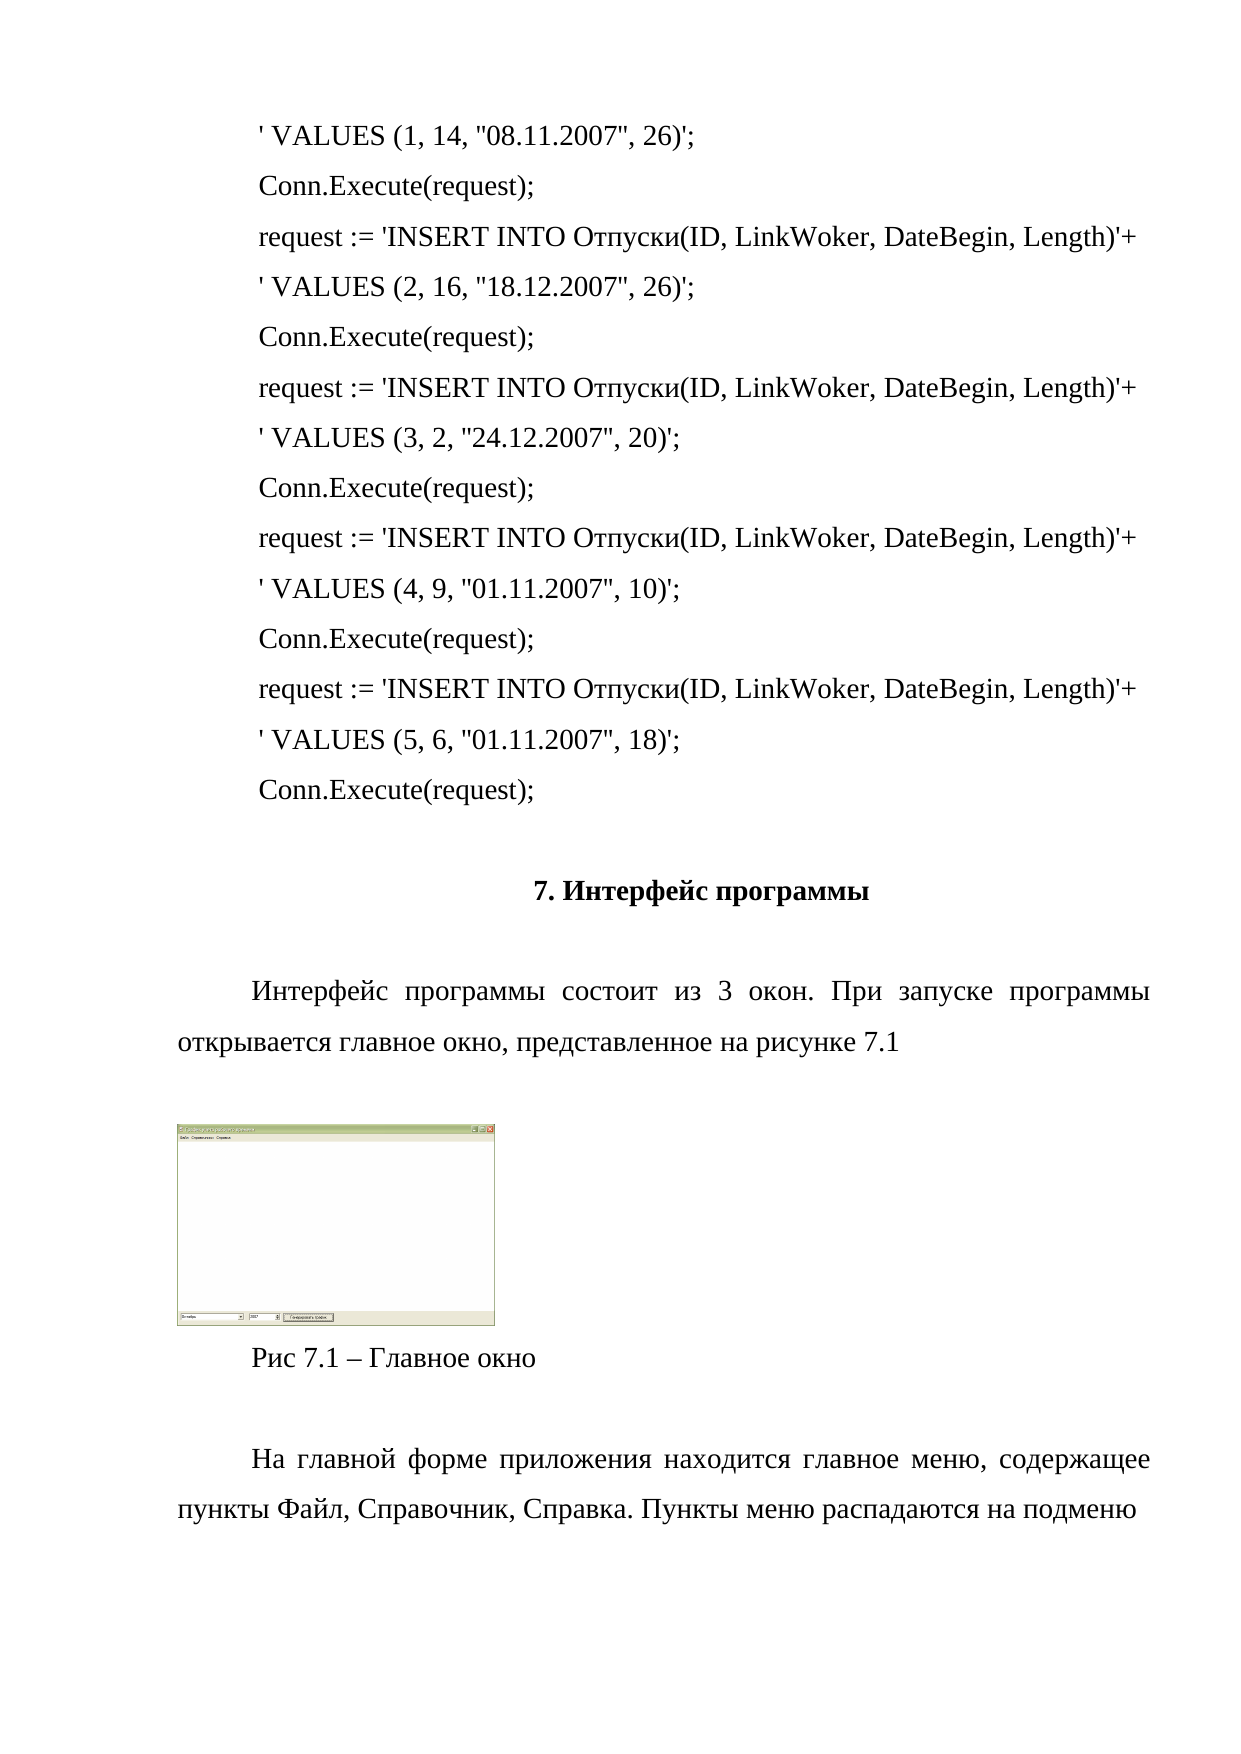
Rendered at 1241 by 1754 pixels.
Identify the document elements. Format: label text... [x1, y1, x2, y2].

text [177, 219, 1152, 252]
text Conn.Execute(request); [177, 621, 1152, 655]
text Conn.Execute(request); [177, 772, 1152, 806]
picture [177, 1124, 495, 1326]
text request := 'INSERT INTO Отпуски(ID, LinkWoker, DateBegin, Length)'+ [177, 370, 1152, 403]
text ' VALUES (1, 14, ''08.11.2007'', 26)'; [177, 118, 1152, 152]
text 7. Интерфейс программы [177, 873, 1152, 906]
text ' VALUES (4, 9, ''01.11.2007'', 10)'; [177, 571, 1152, 604]
text Conn.Execute(request); [177, 470, 1152, 504]
text Интерфейс программы состоит из 3 окон. При запуске программы открывается главное окно, представленное на рисунке 7.1 [177, 973, 1152, 1057]
text request := 'INSERT INTO Отпуски(ID, LinkWoker, DateBegin, Length)'+ [177, 521, 1152, 554]
text ' VALUES (3, 2, ''24.12.2007'', 20)'; [177, 420, 1152, 453]
text request := 'INSERT INTO Отпуски(ID, LinkWoker, DateBegin, Length)'+ [177, 672, 1152, 705]
text ' VALUES (2, 16, ''18.12.2007'', 26)'; [177, 269, 1152, 303]
text На главной форме приложения находится главное меню, содержащее пункты Файл, Справочник, Справка. Пункты меню распадаются на подменю [177, 1441, 1152, 1525]
text Рис 7.1 – Главное окно [177, 1340, 1152, 1374]
text Conn.Execute(request); [177, 168, 1152, 202]
text ' VALUES (5, 6, ''01.11.2007'', 18)'; [177, 722, 1152, 755]
text Conn.Execute(request); [177, 319, 1152, 353]
